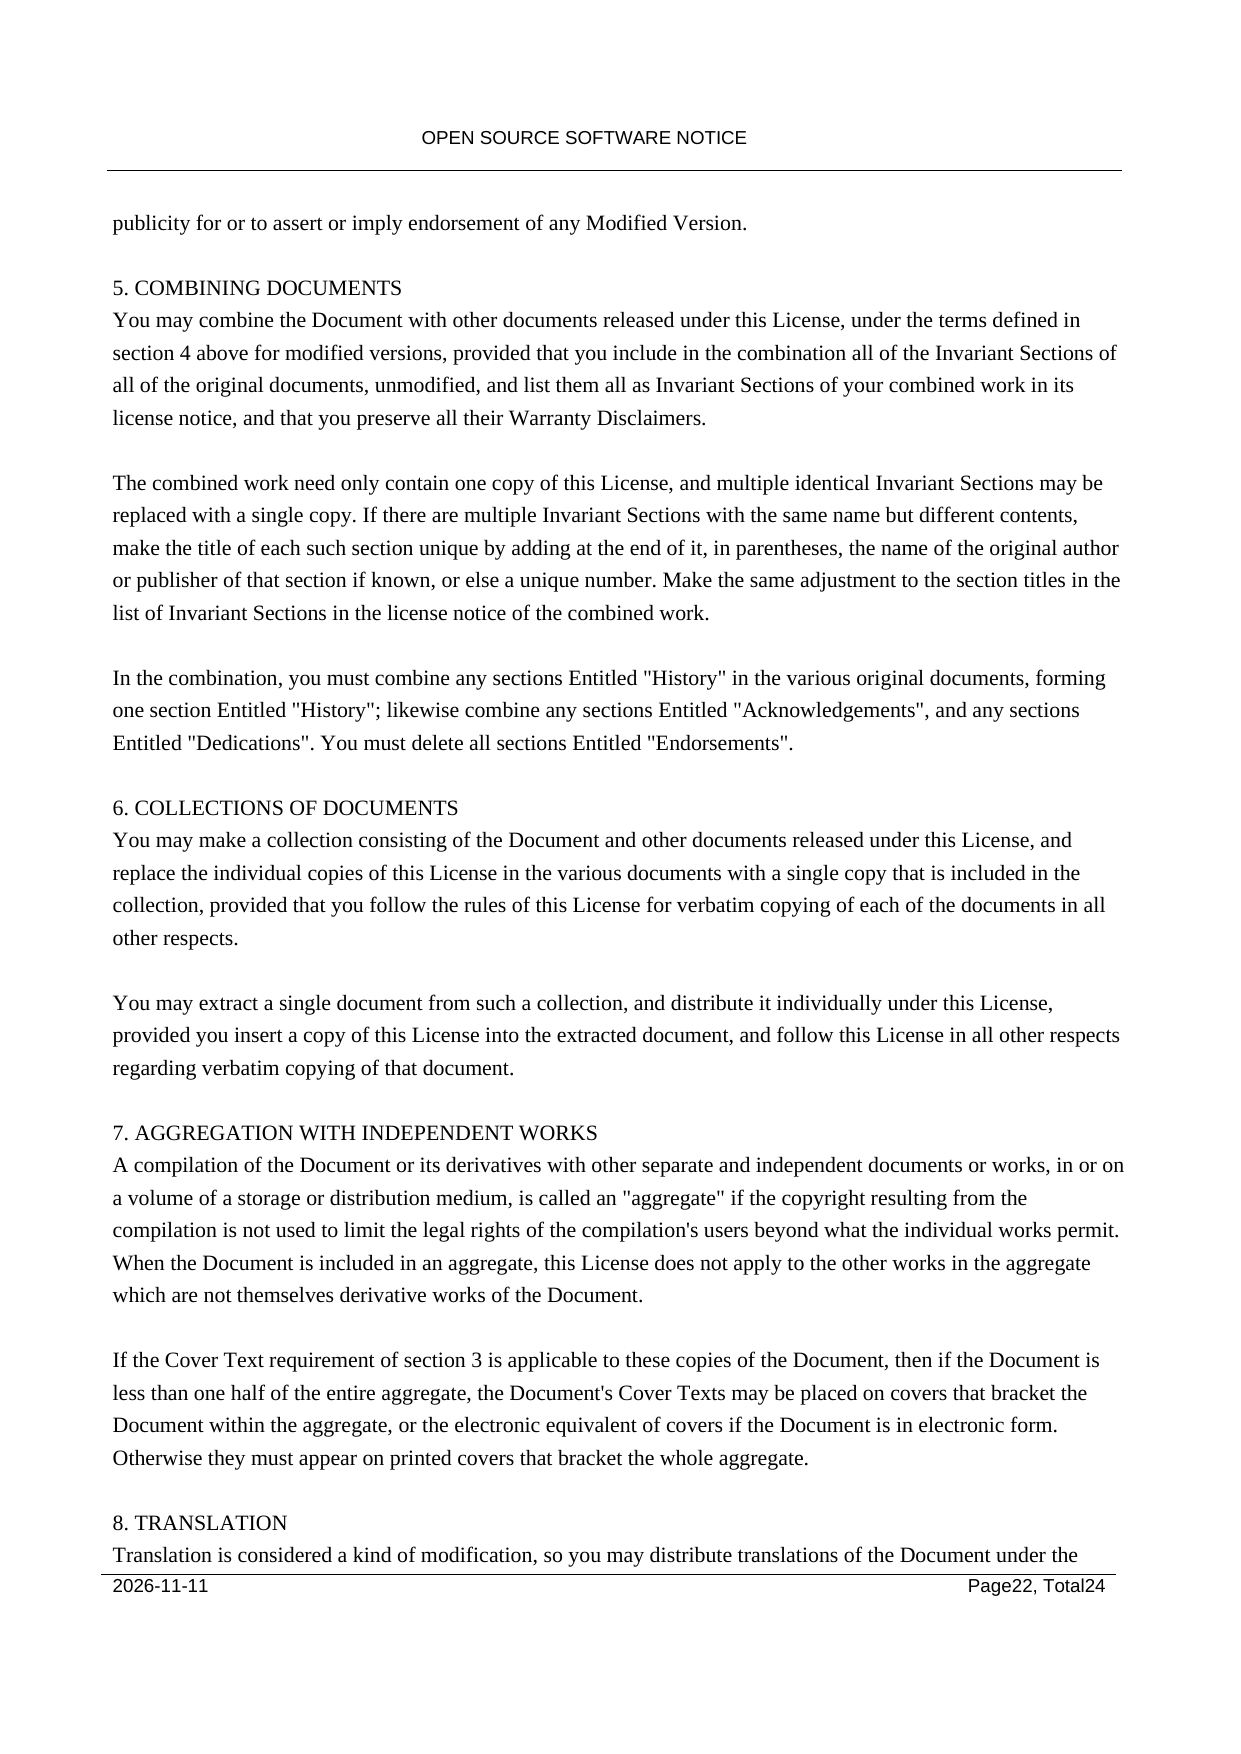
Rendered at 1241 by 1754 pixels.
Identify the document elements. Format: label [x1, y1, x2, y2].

text [112, 206, 1128, 1571]
